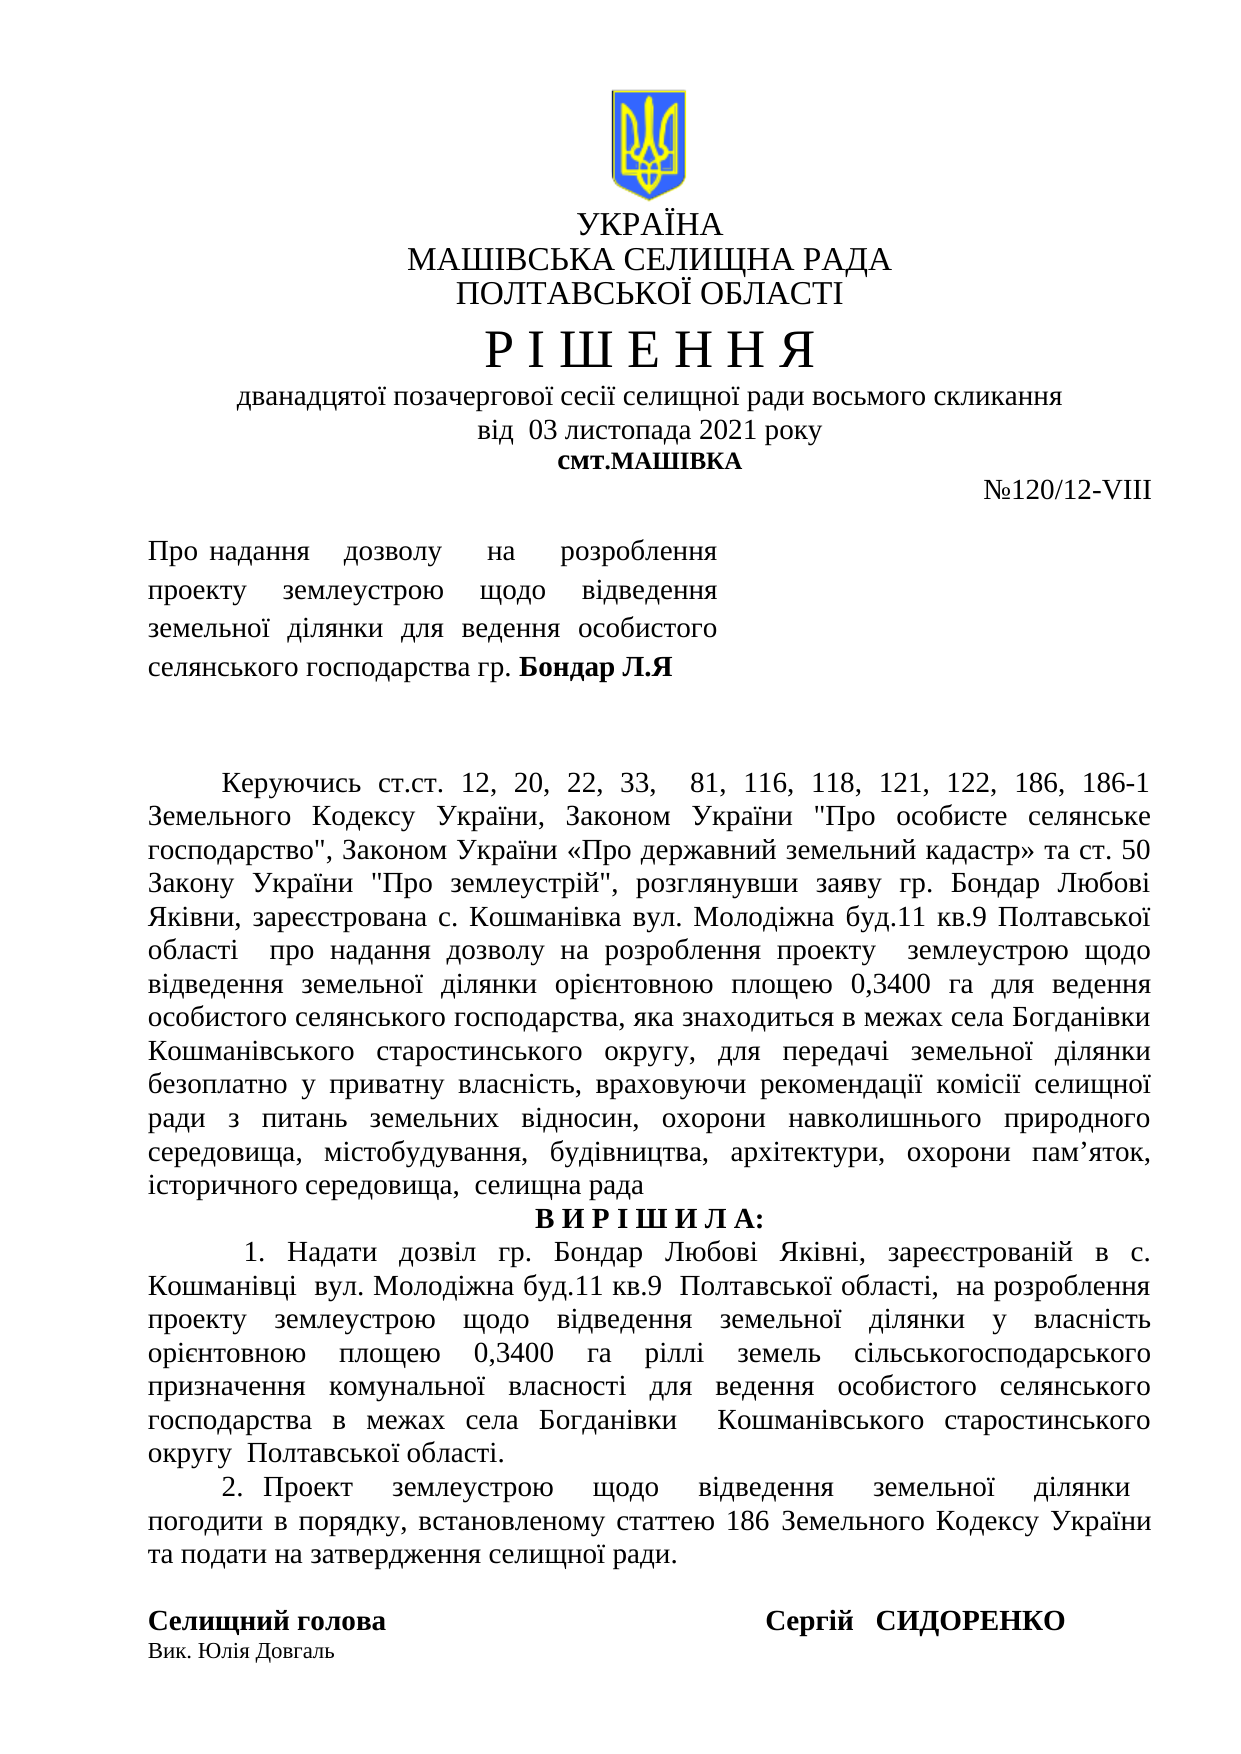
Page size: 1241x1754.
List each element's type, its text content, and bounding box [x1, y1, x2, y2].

list смт.МАШІВКА [148, 445, 1152, 475]
text 1. Надати дозвіл гр. Бондар Любові Яківні, зареєстрованій в с. Кошманівці вул. Молодіжна буд.11 кв.9 Полтавської області, на розроблення проекту землеустрою щодо відведення земельної ділянки у власність орієнтовною площею 0,3400 га ріллі земель сільськогосподарського призначення комунальної власності для ведення особистого селянського господарства в межах села Богданівки Кошманівського старостинського округу Полтавської області. [148, 1234, 1152, 1469]
list Р І Ш Е Н Н Я [148, 322, 1152, 378]
list від 03 листопада 2021 року [148, 412, 1152, 445]
table_header Про надання дозволу на розроблення проекту землеустрою щодо відведення земельної ділянки для ведення особистого селянського господарства гр. Бондар Л.Я [136, 534, 729, 765]
text В И Р І Ш И Л А: [148, 1201, 1152, 1234]
text УКРАЇНА [148, 204, 1152, 242]
text МАШІВСЬКА СЕЛИЩНА РАДА [148, 242, 1152, 277]
list дванадцятої позачергової сесії селищної ради восьмого скликання [148, 378, 1152, 412]
text Керуючись ст.ст. 12, 20, 22, 33, 81, 116, 118, 121, 122, 186, 186-1 Земельного Кодексу України, Законом України "Про особисте селянське господарство", Законом України «Про державний земельний кадастр» та ст. 50 Закону України "Про землеустрій", розглянувши заяву гр. Бондар Любові Яківни, зареєстрована с. Кошманівка вул. Молодіжна буд.11 кв.9 Полтавської області про надання дозволу на розроблення проекту землеустрою щодо відведення земельної ділянки орієнтовною площею 0,3400 га для ведення особистого селянського господарства, яка знаходиться в межах села Богданівки Кошманівського старостинського округу, для передачі земельної ділянки безоплатно у приватну власність, враховуючи рекомендації комісії селищної ради з питань земельних відносин, охорони навколишнього природного середовища, містобудування, будівництва, архітектури, охорони пам’яток, історичного середовища, селищна рада [148, 765, 1152, 1201]
text Селищний голова Сергій СИДОРЕНКО [148, 1603, 1152, 1637]
text ПОЛТАВСЬКОЇ ОБЛАСТІ [148, 277, 1152, 311]
text Вик. Юлія Довгаль [148, 1637, 1152, 1663]
list №120/12-VIII [148, 475, 1152, 506]
text 2. Проект землеустрою щодо відведення земельної ділянки погодити в порядку, встановленому статтею 186 Земельного Кодексу України та подати на затвердження селищної ради. [148, 1469, 1152, 1570]
